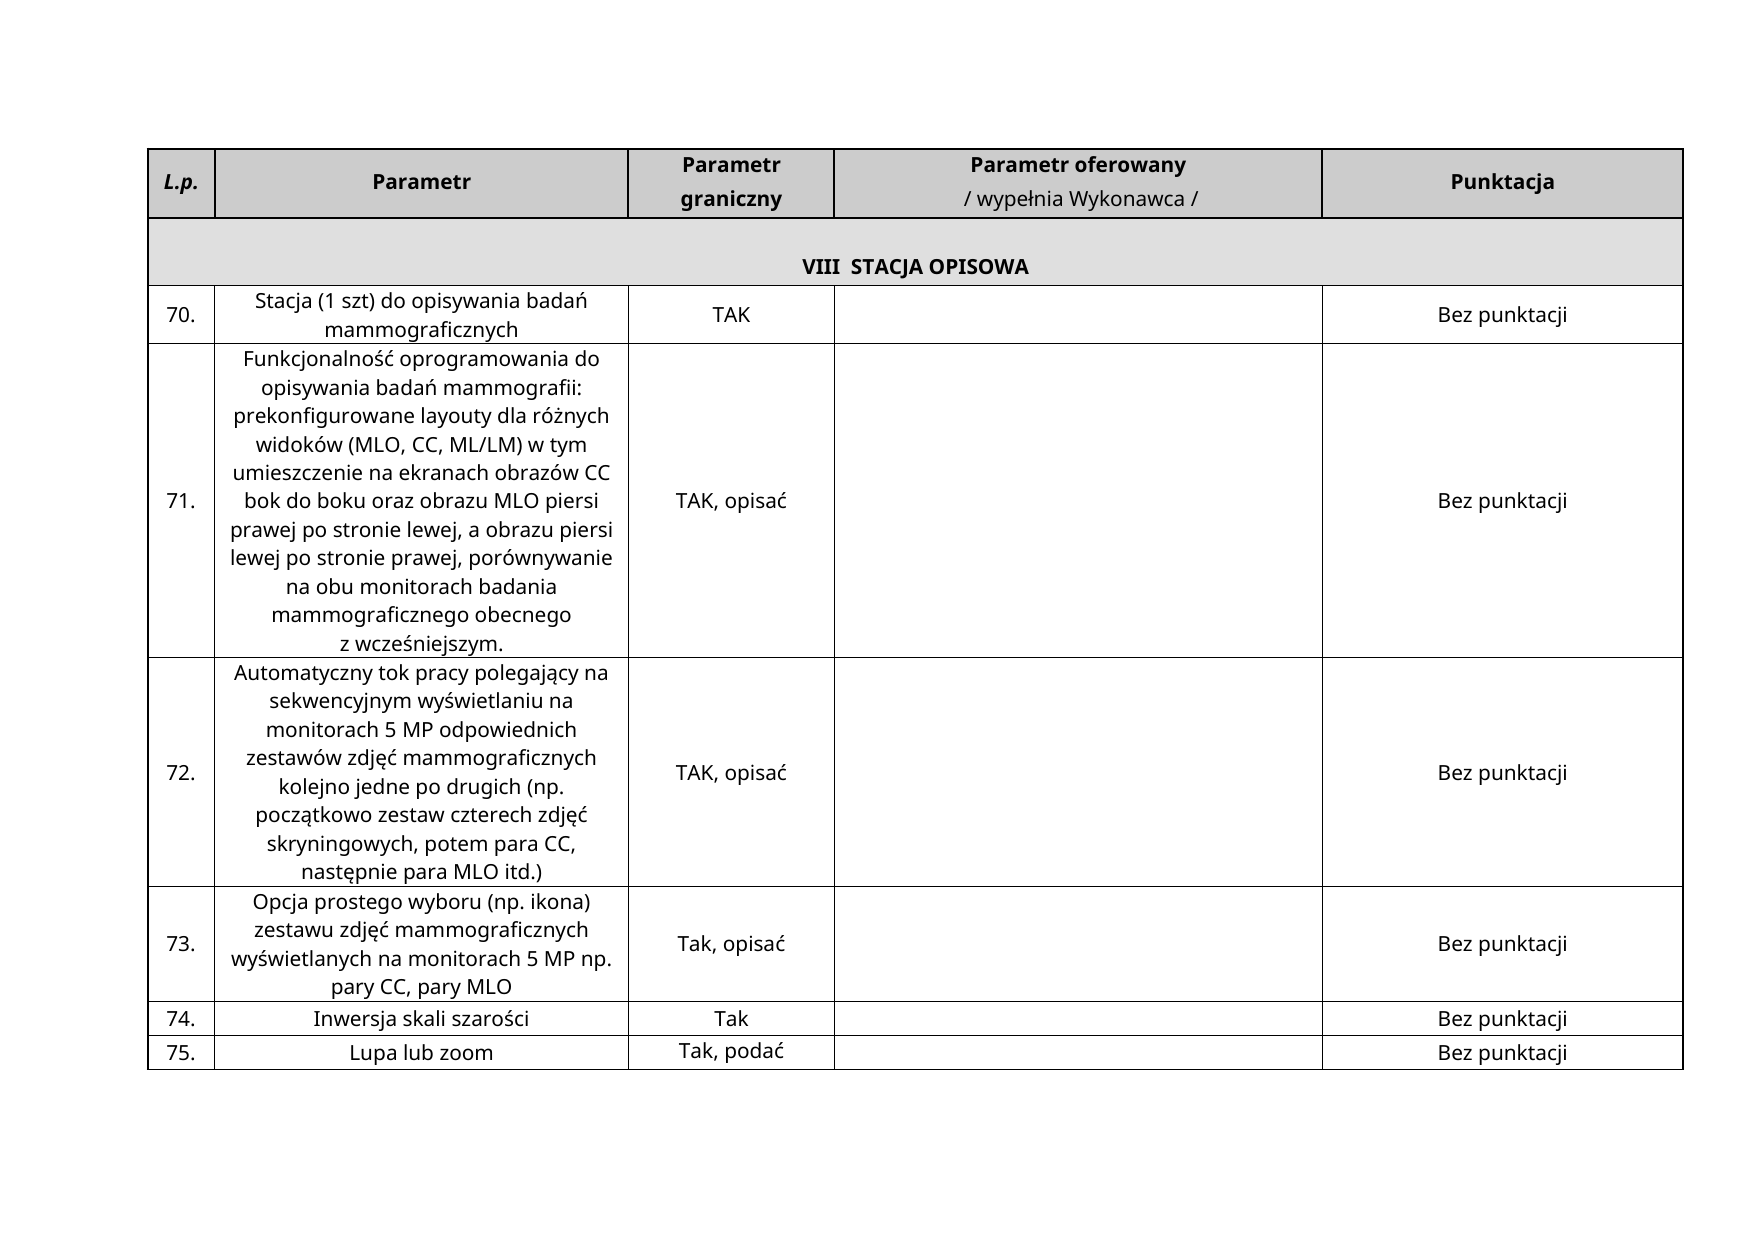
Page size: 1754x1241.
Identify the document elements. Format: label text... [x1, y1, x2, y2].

table_cell [149, 658, 214, 886]
table_cell Bez punktacji [1323, 1002, 1682, 1035]
table_cell [835, 887, 1322, 1001]
table_header Punktacja [1323, 150, 1682, 217]
table_cell [835, 1002, 1322, 1035]
table_cell [835, 286, 1322, 343]
table_cell [149, 1002, 214, 1035]
table_cell VIII STACJA OPISOWA [149, 219, 1682, 285]
table_header Parametr graniczny [629, 150, 833, 217]
table_cell TAK [629, 286, 834, 343]
table_cell Opcja prostego wyboru (np. ikona) zestawu zdjęć mammograficznych wyświetlanych na monitorach 5 MP np. pary CC, pary MLO [215, 887, 628, 1001]
table_cell Tak [629, 1002, 834, 1035]
table_cell [835, 344, 1322, 657]
table_cell [149, 286, 214, 343]
table_cell Bez punktacji [1323, 887, 1682, 1001]
table_cell TAK, opisać [629, 344, 834, 657]
table_cell Bez punktacji [1323, 658, 1682, 886]
table_cell Funkcjonalność oprogramowania do opisywania badań mammografii: prekonfigurowane layouty dla różnych widoków (MLO, CC, ML/LM) w tym umieszczenie na ekranach obrazów CC bok do boku oraz obrazu MLO piersi prawej po stronie lewej, a obrazu piersi lewej po stronie prawej, porównywanie na obu monitorach badania mammograficznego obecnego z wcześniejszym. [215, 344, 628, 657]
table_cell Stacja (1 szt) do opisywania badań mammograficznych [215, 286, 628, 343]
table_cell Bez punktacji [1323, 344, 1682, 657]
table_cell [149, 344, 214, 657]
table_cell Bez punktacji [1323, 1036, 1682, 1069]
table_cell [149, 887, 214, 1001]
table_cell Tak, podać [629, 1036, 834, 1069]
table_cell Bez punktacji [1323, 286, 1682, 343]
table_cell [149, 1036, 214, 1069]
table_cell [835, 1036, 1322, 1069]
table_cell Inwersja skali szarości [215, 1002, 628, 1035]
table_cell TAK, opisać [629, 658, 834, 886]
table_header Parametr [216, 150, 627, 217]
table_header Parametr oferowany / wypełnia Wykonawca / [835, 150, 1321, 217]
table_cell Lupa lub zoom [215, 1036, 628, 1069]
table_cell [835, 658, 1322, 886]
table_cell Automatyczny tok pracy polegający na sekwencyjnym wyświetlaniu na monitorach 5 MP odpowiednich zestawów zdjęć mammograficznych kolejno jedne po drugich (np. początkowo zestaw czterech zdjęć skryningowych, potem para CC, następnie para MLO itd.) [215, 658, 628, 886]
table_header L.p. [149, 150, 214, 217]
table_cell Tak, opisać [629, 887, 834, 1001]
